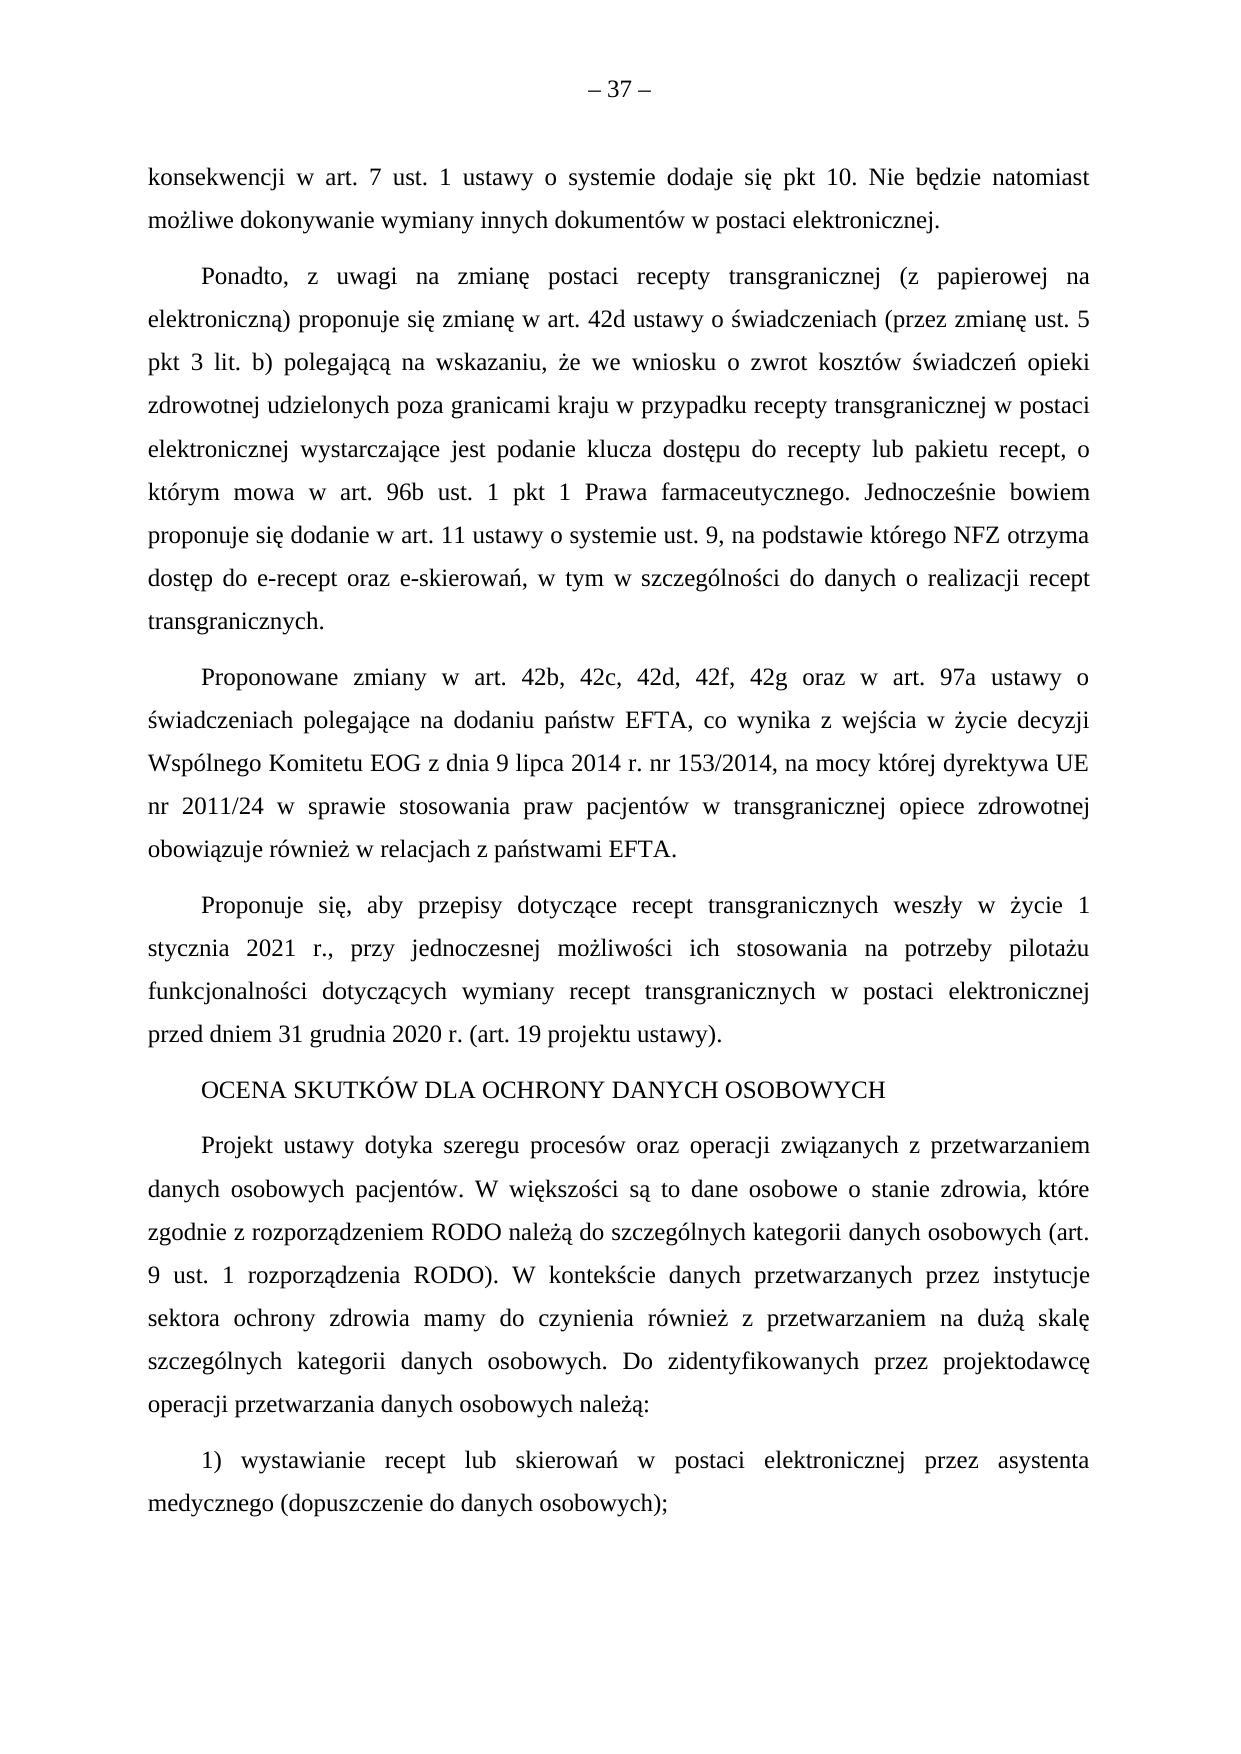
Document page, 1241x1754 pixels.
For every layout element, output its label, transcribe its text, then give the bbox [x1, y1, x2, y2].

text Ponadto, z uwagi na zmianę postaci recepty transgranicznej (z papierowej na elektroniczną) proponuje się zmianę w art. 42d ustawy o świadczeniach (przez zmianę ust. 5 pkt 3 lit. b) polegającą na wskazaniu, że we wniosku o zwrot kosztów świadczeń opieki zdrowotnej udzielonych poza granicami kraju w przypadku recepty transgranicznej w postaci elektronicznej wystarczające jest podanie klucza dostępu do recepty lub pakietu recept, o którym mowa w art. 96b ust. 1 pkt 1 Prawa farmaceutycznego. Jednocześnie bowiem proponuje się dodanie w art. 11 ustawy o systemie ust. 9, na podstawie którego NFZ otrzyma dostęp do e-recept oraz e-skierowań, w tym w szczególności do danych o realizacji recept transgranicznych. [148, 261, 1091, 635]
text OCENA SKUTKÓW DLA OCHRONY DANYCH OSOBOWYCH [148, 1075, 1091, 1104]
text 1) wystawianie recept lub skierowań w postaci elektronicznej przez asystenta medycznego (dopuszczenie do danych osobowych); [148, 1445, 1091, 1517]
text Proponuje się, aby przepisy dotyczące recept transgranicznych weszły w życie 1 stycznia 2021 r., przy jednoczesnej możliwości ich stosowania na potrzeby pilotażu funkcjonalności dotyczących wymiany recept transgranicznych w postaci elektronicznej przed dniem 31 grudnia 2020 r. (art. 19 projektu ustawy). [148, 890, 1091, 1048]
text Projekt ustawy dotyka szeregu procesów oraz operacji związanych z przetwarzaniem danych osobowych pacjentów. W większości są to dane osobowe o stanie zdrowia, które zgodnie z rozporządzeniem RODO należą do szczególnych kategorii danych osobowych (art. 9 ust. 1 rozporządzenia RODO). W kontekście danych przetwarzanych przez instytucje sektora ochrony zdrowia mamy do czynienia również z przetwarzaniem na dużą skalę szczególnych kategorii danych osobowych. Do zidentyfikowanych przez projektodawcę operacji przetwarzania danych osobowych należą: [148, 1131, 1091, 1418]
text Proponowane zmiany w art. 42b, 42c, 42d, 42f, 42g oraz w art. 97a ustawy o świadczeniach polegające na dodaniu państw EFTA, co wynika z wejścia w życie decyzji Wspólnego Komitetu EOG z dnia 9 lipca 2014 r. nr 153/2014, na mocy której dyrektywa UE nr 2011/24 w sprawie stosowania praw pacjentów w transgranicznej opiece zdrowotnej obowiązuje również w relacjach z państwami EFTA. [148, 662, 1091, 863]
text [148, 162, 1091, 234]
